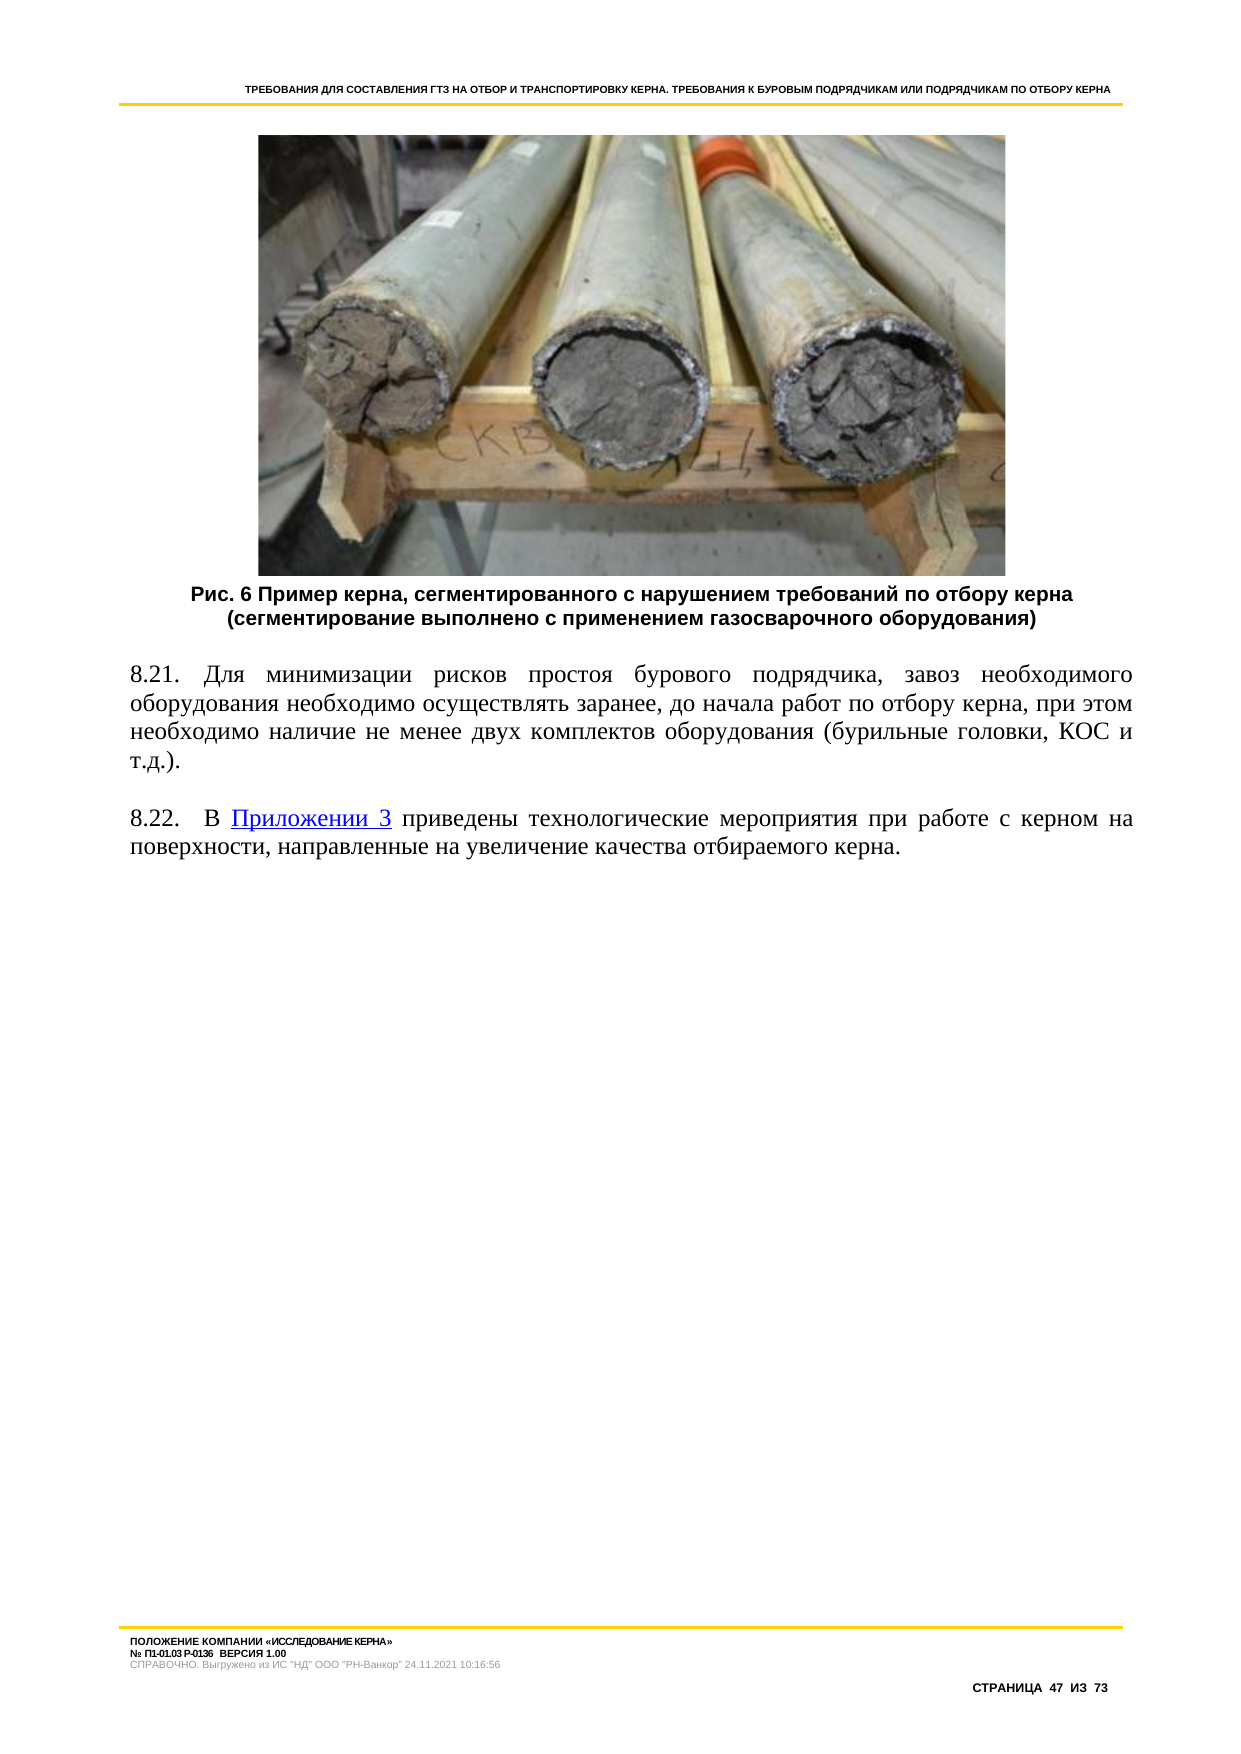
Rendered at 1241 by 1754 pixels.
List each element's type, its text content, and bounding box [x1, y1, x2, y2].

text 8.21. Для минимизации рисков простоя бурового подрядчика, завоз необходимого оборудования необходимо осуществлять заранее, до начала работ по отбору керна, при этом необходимо наличие не менее двух комплектов оборудования (бурильные головки, КОС и т.д.). [130, 659, 1134, 774]
text 8.22. В Приложении 3 приведены технологические мероприятия при работе с керном на поверхности, направленные на увеличение качества отбираемого керна. [130, 803, 1134, 860]
picture [258, 135, 1006, 576]
